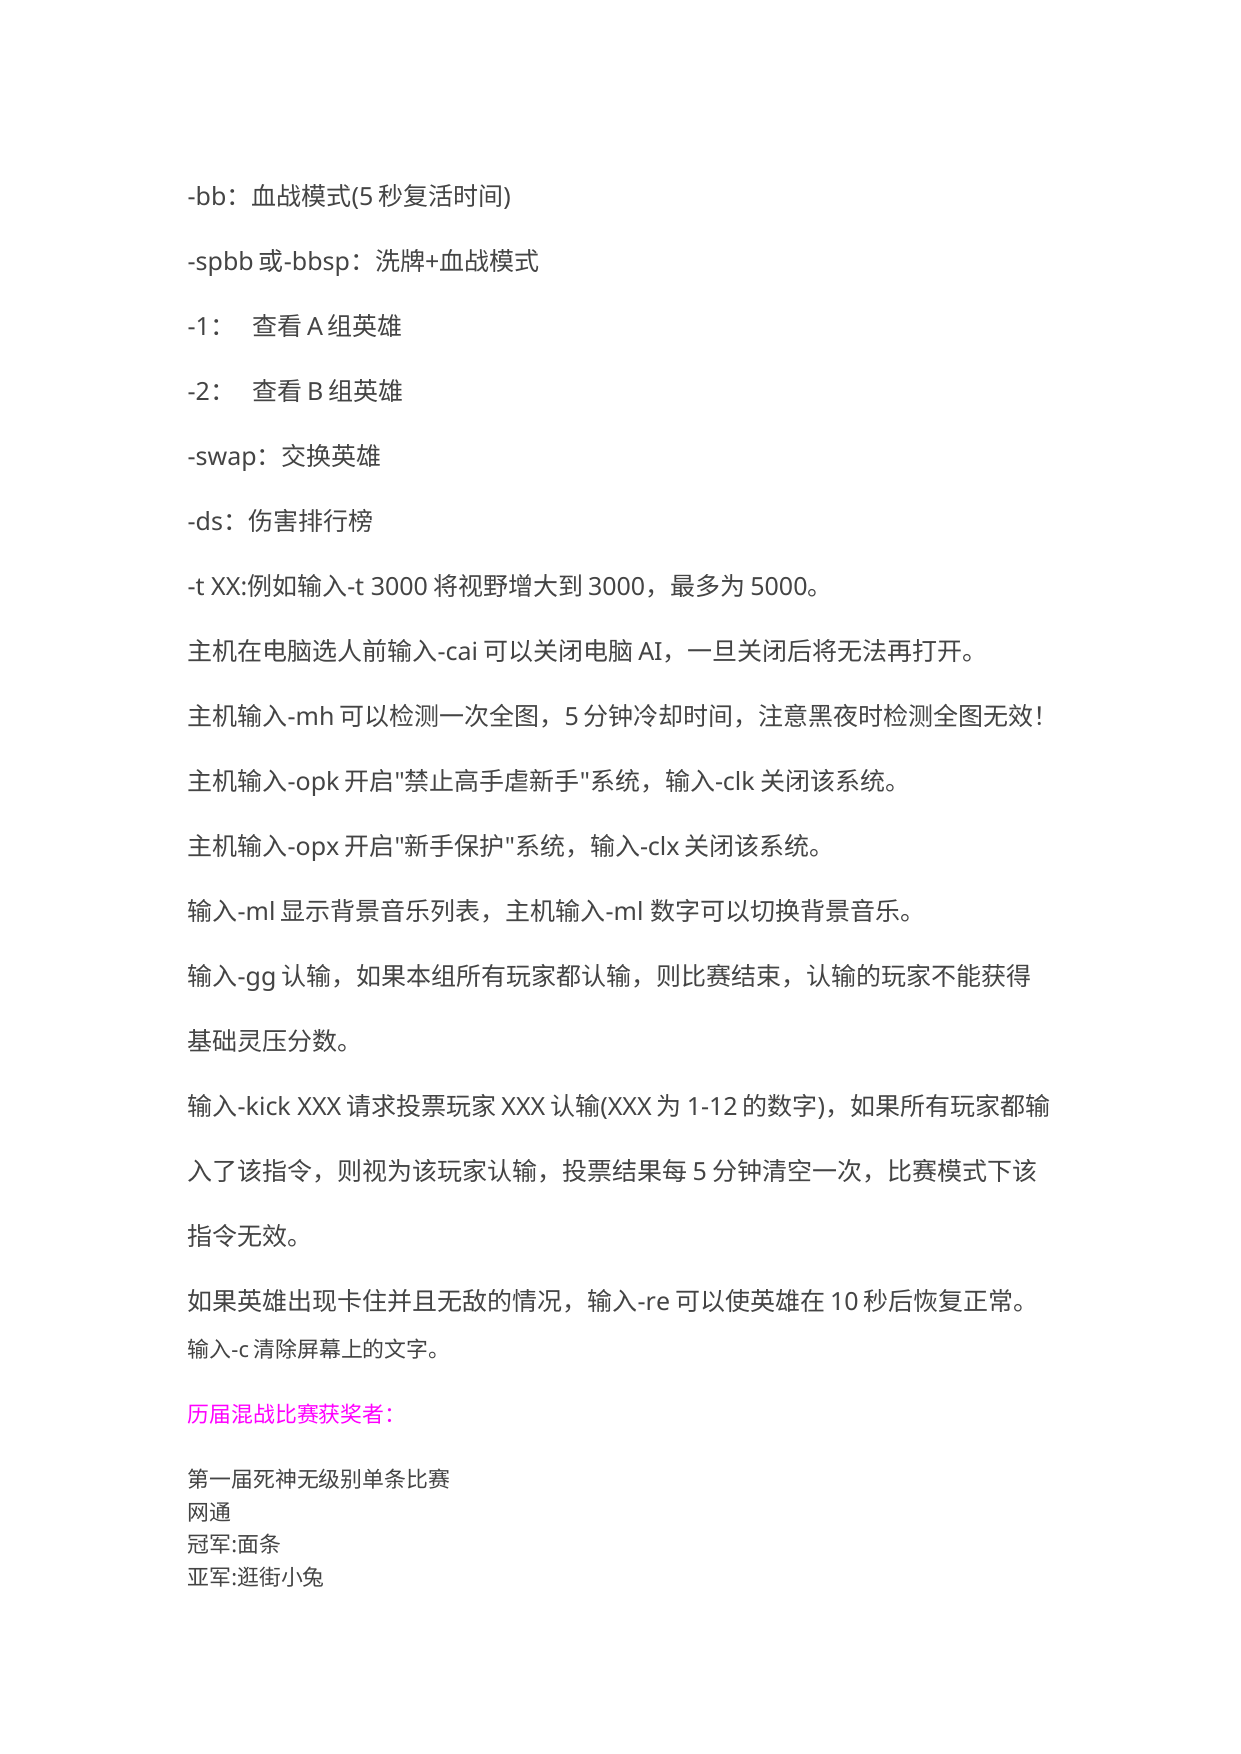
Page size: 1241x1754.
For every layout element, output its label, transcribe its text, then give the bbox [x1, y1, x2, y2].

text -spbb或-bbsp：洗牌+血战模式 [187, 227, 1053, 292]
text 主机输入-opk开启"禁止高手虐新手"系统，输入-clk关闭该系统。 [187, 747, 1053, 812]
text 主机输入-opx开启"新手保护"系统，输入-clx关闭该系统。 [187, 812, 1053, 877]
text -2： 查看B组英雄 [187, 357, 1053, 422]
text 输入-gg认输，如果本组所有玩家都认输，则比赛结束，认输的玩家不能获得基础灵压分数。 [187, 942, 1053, 1072]
text 主机输入-mh可以检测一次全图，5分钟冷却时间，注意黑夜时检测全图无效！ [187, 682, 1053, 747]
text -ds：伤害排行榜 [187, 487, 1053, 552]
text -1： 查看A组英雄 [187, 292, 1053, 357]
text 输入-ml显示背景音乐列表，主机输入-ml 数字可以切换背景音乐。 [187, 877, 1053, 942]
text -bb：血战模式(5秒复活时间) [187, 162, 1053, 227]
text 如果英雄出现卡住并且无敌的情况，输入-re可以使英雄在10秒后恢复正常。 [187, 1267, 1053, 1332]
text -t XX:例如输入-t 3000将视野增大到3000，最多为5000。 [187, 552, 1053, 617]
text 输入-kick XXX请求投票玩家XXX认输(XXX为1-12的数字)，如果所有玩家都输入了该指令，则视为该玩家认输，投票结果每5分钟清空一次，比赛模式下该指令无效。 [187, 1072, 1053, 1267]
text 主机在电脑选人前输入-cai可以关闭电脑AI，一旦关闭后将无法再打开。 [187, 617, 1053, 682]
text -swap：交换英雄 [187, 422, 1053, 487]
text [187, 1332, 1053, 1592]
